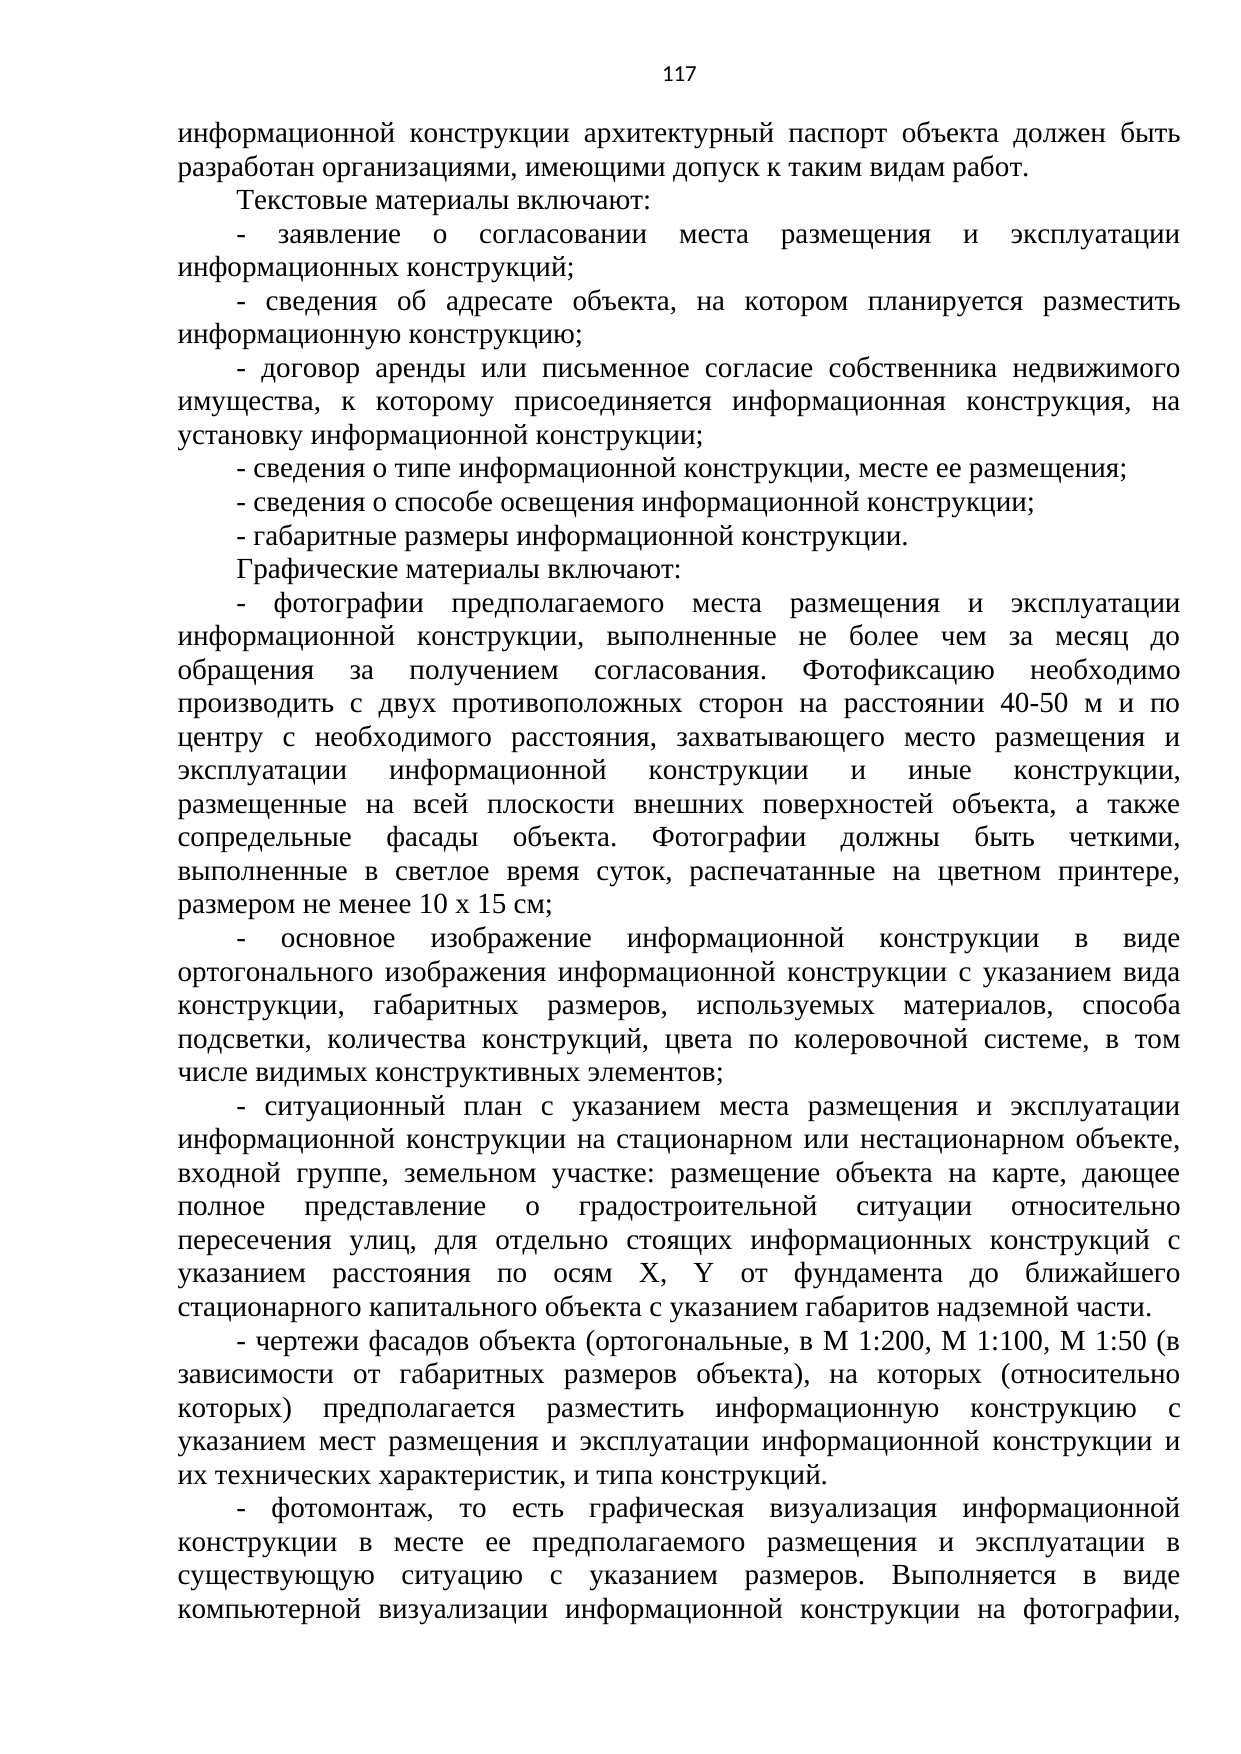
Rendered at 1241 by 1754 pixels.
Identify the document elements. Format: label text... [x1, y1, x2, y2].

text Текстовые материалы включают: [177, 182, 1181, 216]
text - ситуационный план с указанием места размещения и эксплуатации информационной конструкции на стационарном или нестационарном объекте, входной группе, земельном участке: размещение объекта на карте, дающее полное представление о градостроительной ситуации относительно пересечения улиц, для отдельно стоящих информационных конструкций с указанием расстояния по осям X, Y от фундамента до ближайшего стационарного капитального объекта с указанием габаритов надземной части. [177, 1088, 1181, 1323]
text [177, 115, 1181, 182]
text - сведения о способе освещения информационной конструкции; [177, 484, 1181, 518]
text - сведения о типе информационной конструкции, месте ее размещения; [177, 451, 1181, 484]
text - основное изображение информационной конструкции в виде ортогонального изображения информационной конструкции с указанием вида конструкции, габаритных размеров, используемых материалов, способа подсветки, количества конструкций, цвета по колеровочной системе, в том числе видимых конструктивных элементов; [177, 920, 1181, 1088]
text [177, 1490, 1181, 1624]
text Графические материалы включают: [177, 551, 1181, 585]
text - сведения об адресате объекта, на котором планируется разместить информационную конструкцию; [177, 283, 1181, 350]
text - габаритные размеры информационной конструкции. [177, 518, 1181, 551]
text - чертежи фасадов объекта (ортогональные, в М 1:200, М 1:100, М 1:50 (в зависимости от габаритных размеров объекта), на которых (относительно которых) предполагается разместить информационную конструкцию с указанием мест размещения и эксплуатации информационной конструкции и их технических характеристик, и типа конструкций. [177, 1323, 1181, 1490]
text - договор аренды или письменное согласие собственника недвижимого имущества, к которому присоединяется информационная конструкция, на установку информационной конструкции; [177, 350, 1181, 451]
text - заявление о согласовании места размещения и эксплуатации информационных конструкций; [177, 216, 1181, 283]
text - фотографии предполагаемого места размещения и эксплуатации информационной конструкции, выполненные не более чем за месяц до обращения за получением согласования. Фотофиксацию необходимо производить с двух противоположных сторон на расстоянии 40-50 м и по центру с необходимого расстояния, захватывающего место размещения и эксплуатации информационной конструкции и иные конструкции, размещенные на всей плоскости внешних поверхностей объекта, а также сопредельные фасады объекта. Фотографии должны быть четкими, выполненные в светлое время суток, распечатанные на цветном принтере, размером не менее 10 x 15 см; [177, 585, 1181, 920]
